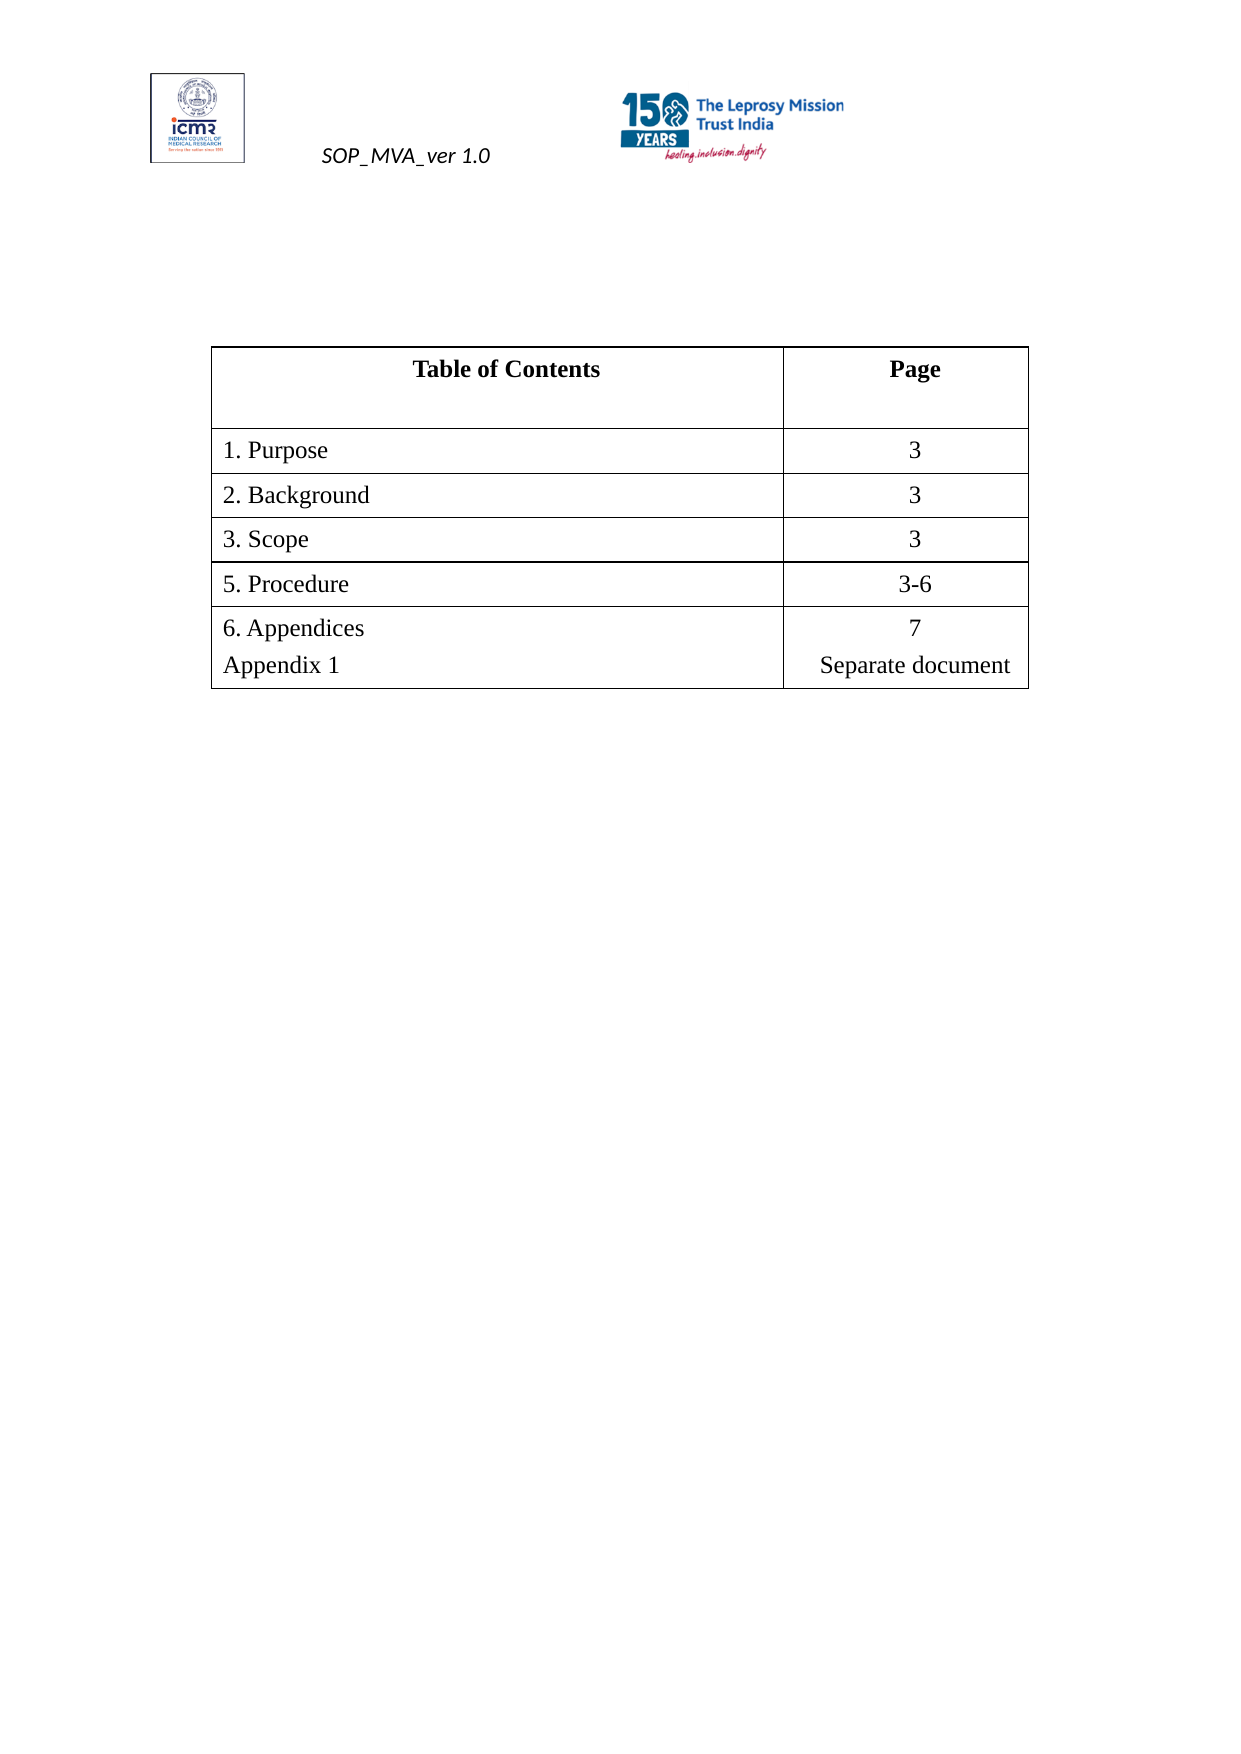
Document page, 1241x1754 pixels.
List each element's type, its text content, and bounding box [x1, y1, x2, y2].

picture [150, 73, 245, 163]
table_cell 3 [784, 429, 1028, 473]
table_header Table of Contents [212, 348, 783, 428]
table_cell 1. Purpose [212, 429, 783, 473]
table_cell 2. Background [212, 474, 783, 517]
table_cell 3-6 [784, 563, 1028, 606]
table_cell 3 [784, 474, 1028, 517]
table_cell 7 Separate document [784, 607, 1028, 687]
table_cell 6. Appendices Appendix 1 [212, 607, 783, 687]
table_cell 3 [784, 518, 1028, 561]
table_cell 5. Procedure [212, 563, 783, 606]
picture [619, 81, 844, 163]
table_cell 3. Scope [212, 518, 783, 561]
table_header Page [784, 348, 1028, 428]
